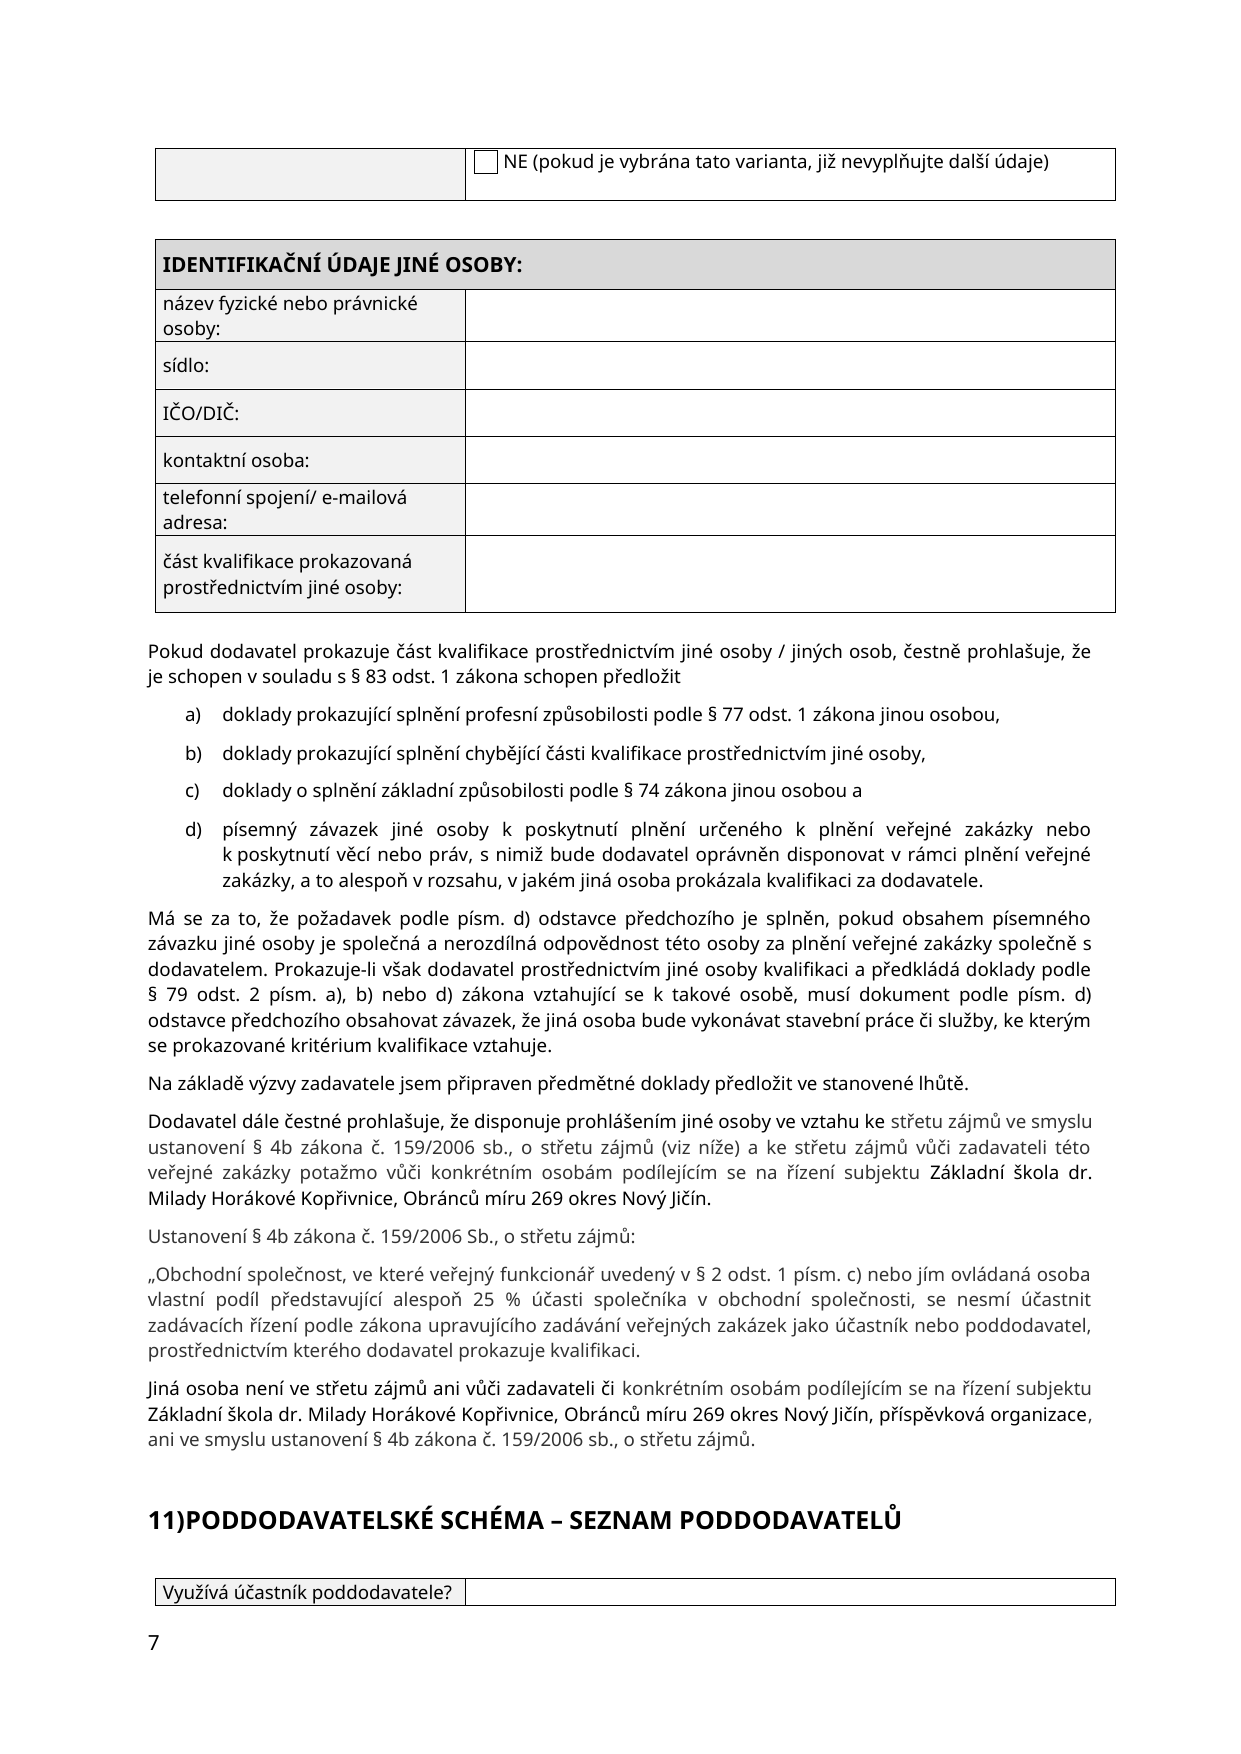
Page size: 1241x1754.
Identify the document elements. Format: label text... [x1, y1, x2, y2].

text Ustanovení § 4b zákona č. 159/2006 Sb., o střetu zájmů: [148, 1223, 1093, 1249]
table_cell IČO/DIČ: [156, 390, 465, 436]
list doklady prokazující splnění profesní způsobilosti podle § 77 odst. 1 zákona jinou osobou, [185, 702, 1093, 727]
table_cell [466, 484, 1115, 535]
table_cell [466, 536, 1115, 612]
subtitle PODDODAVATELSKÉ SCHÉMA – SEZNAM PODDODAVATELŮ [148, 1503, 903, 1537]
table_cell [466, 437, 1115, 483]
table_header IDENTIFIKAČNÍ ÚDAJE JINÉ OSOBY: [156, 240, 1115, 289]
list písemný závazek jiné osoby k poskytnutí plnění určeného k plnění veřejné zakázky nebo k poskytnutí věcí nebo práv, s nimiž bude dodavatel oprávněn disponovat v rámci plnění veřejné zakázky, a to alespoň v rozsahu, v jakém jiná osoba prokázala kvalifikaci za dodavatele. [185, 816, 1093, 892]
text Dodavatel dále čestné prohlašuje, že disponuje prohlášením jiné osoby ve vztahu ke střetu zájmů ve smyslu ustanovení § 4b zákona č. 159/2006 sb., o střetu zájmů (viz níže) a ke střetu zájmů vůči zadavateli této veřejné zakázky potažmo vůči konkrétním osobám podílejícím se na řízení subjektu Základní škola dr. Milady Horákové Kopřivnice, Obránců míru 269 okres Nový Jičín. [148, 1108, 1093, 1211]
table_cell [466, 290, 1115, 341]
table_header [156, 1579, 465, 1605]
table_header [466, 1579, 1115, 1605]
table_cell kontaktní osoba: [156, 437, 465, 483]
table_cell část kvalifikace prokazovaná prostřednictvím jiné osoby: [156, 536, 465, 612]
text Jiná osoba není ve střetu zájmů ani vůči zadavateli či konkrétním osobám podílejícím se na řízení subjektu Základní škola dr. Milady Horákové Kopřivnice, Obránců míru 269 okres Nový Jičín, příspěvková organizace, ani ve smyslu ustanovení § 4b zákona č. 159/2006 sb., o střetu zájmů. [148, 1376, 1093, 1452]
list doklady prokazující splnění chybějící části kvalifikace prostřednictvím jiné osoby, [185, 740, 1093, 765]
table_cell sídlo: [156, 342, 465, 388]
table_cell [466, 390, 1115, 436]
text Má se za to, že požadavek podle písm. d) odstavce předchozího je splněn, pokud obsahem písemného závazku jiné osoby je společná a nerozdílná odpovědnost této osoby za plnění veřejné zakázky společně s dodavatelem. Prokazuje-li však dodavatel prostřednictvím jiné osoby kvalifikaci a předkládá doklady podle § 79 odst. 2 písm. a), b) nebo d) zákona vztahující se k takové osobě, musí dokument podle písm. d) odstavce předchozího obsahovat závazek, že jiná osoba bude vykonávat stavební práce či služby, ke kterým se prokazované kritérium kvalifikace vztahuje. [148, 905, 1093, 1058]
text Na základě výzvy zadavatele jsem připraven předmětné doklady předložit ve stanovené lhůtě. [148, 1071, 1093, 1096]
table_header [466, 149, 1115, 200]
table_cell název fyzické nebo právnické osoby: [156, 290, 465, 341]
list doklady o splnění základní způsobilosti podle § 74 zákona jinou osobou a [185, 778, 1093, 803]
table_cell [466, 342, 1115, 388]
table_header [156, 149, 465, 200]
text Pokud dodavatel prokazuje část kvalifikace prostřednictvím jiné osoby / jiných osob, čestně prohlašuje, že je schopen v souladu s § 83 odst. 1 zákona schopen předložit [148, 638, 1093, 689]
text „Obchodní společnost, ve které veřejný funkcionář uvedený v § 2 odst. 1 písm. c) nebo jím ovládaná osoba vlastní podíl představující alespoň 25 % účasti společníka v obchodní společnosti, se nesmí účastnit zadávacích řízení podle zákona upravujícího zadávání veřejných zakázek jako účastník nebo poddodavatel, prostřednictvím kterého dodavatel prokazuje kvalifikaci. [148, 1261, 1093, 1363]
table_cell telefonní spojení/ e-mailová adresa: [156, 484, 465, 535]
